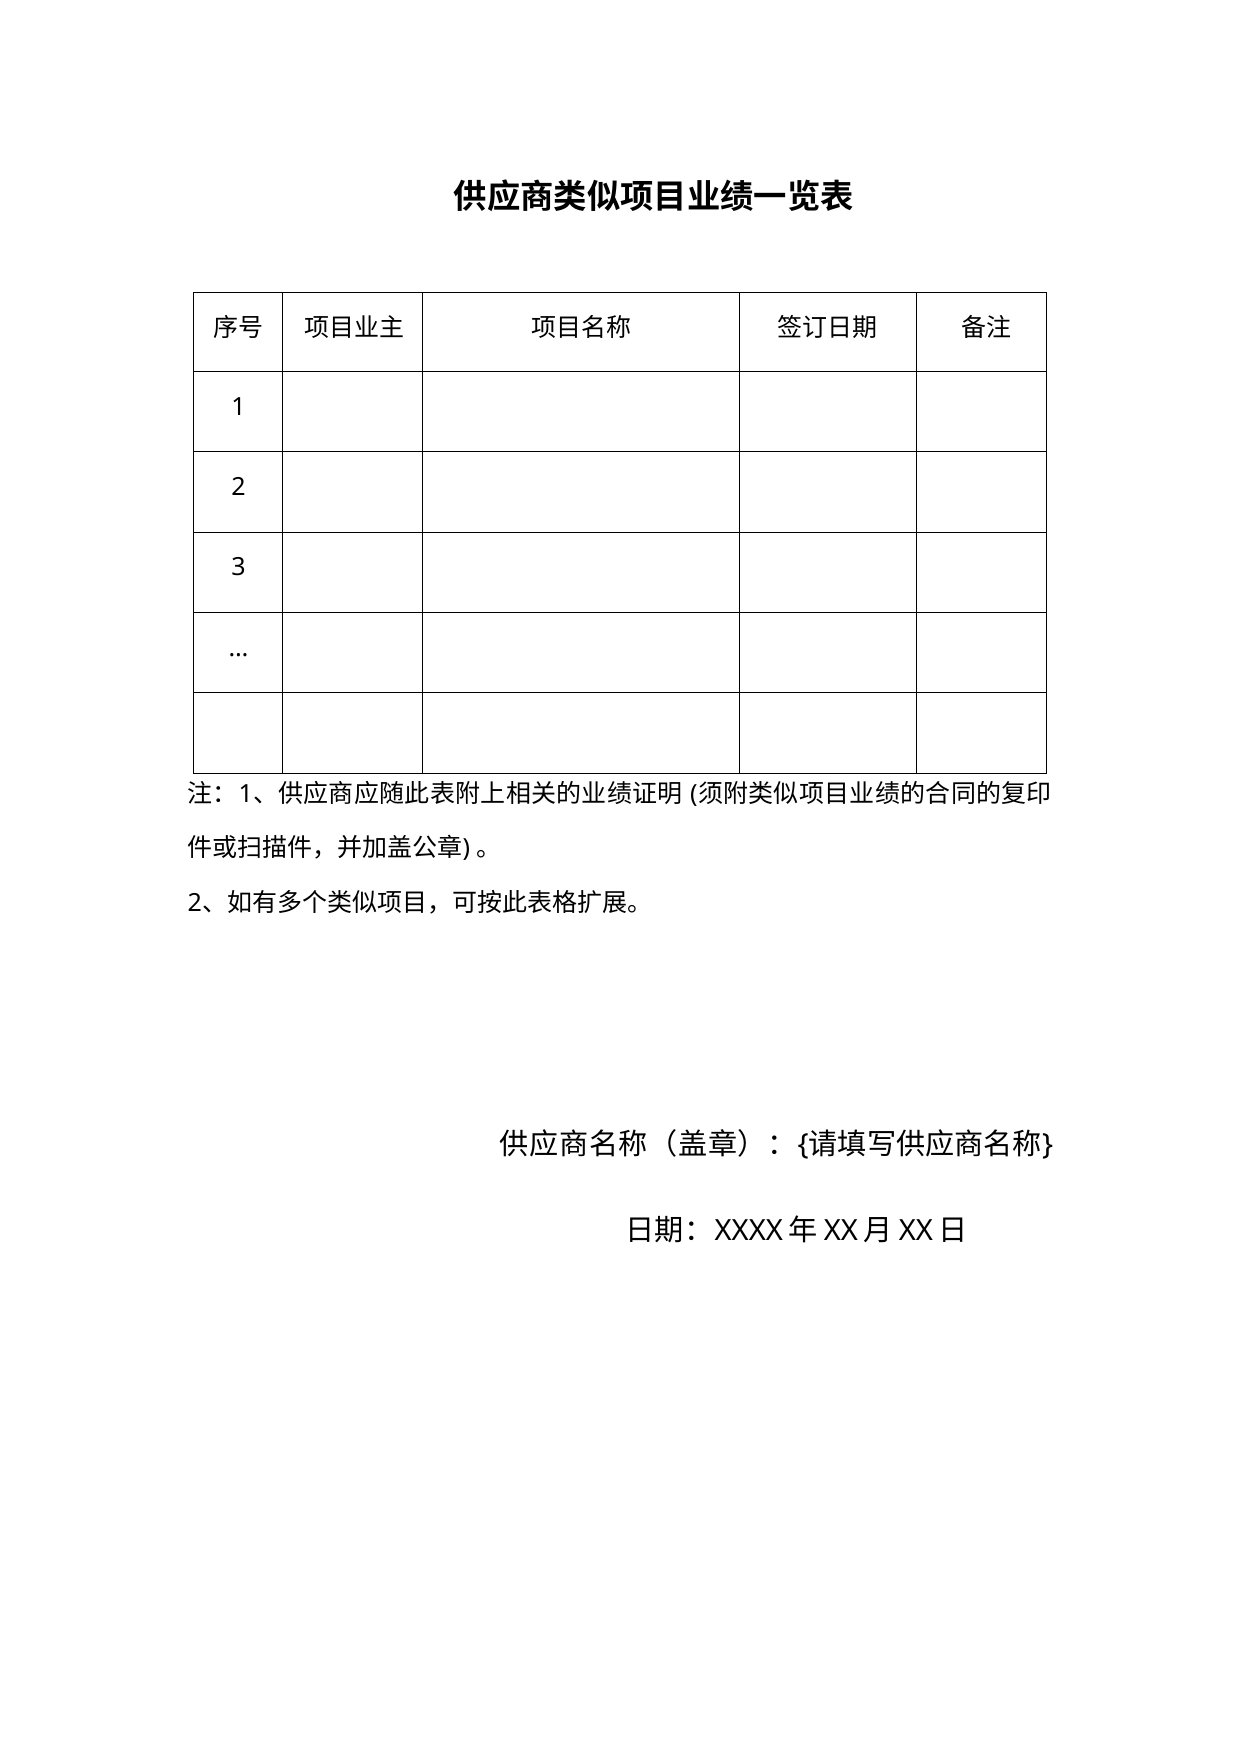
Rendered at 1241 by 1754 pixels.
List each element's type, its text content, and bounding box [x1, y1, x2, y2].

table_cell 3 [194, 533, 282, 612]
table_cell [194, 693, 282, 772]
table_cell [740, 372, 916, 451]
table_cell 1 [194, 372, 282, 451]
table_cell [740, 693, 916, 772]
table_header 项目名称 [423, 293, 739, 371]
table_header 备注 [917, 293, 1046, 371]
table_cell [917, 452, 1046, 532]
table_cell [917, 372, 1046, 451]
table_header 序号 [194, 293, 282, 371]
table_cell [740, 533, 916, 612]
table_cell [917, 693, 1046, 772]
table_cell [423, 533, 739, 612]
text 注：1、供应商应随此表附上相关的业绩证明 (须附类似项目业绩的合同的复印件或扫描件，并加盖公章) 。 [187, 773, 1053, 864]
table_cell … [194, 613, 282, 692]
table_cell [917, 613, 1046, 692]
table_cell [917, 533, 1046, 612]
table_cell [423, 613, 739, 692]
text 供应商类似项目业绩一览表 [187, 162, 1053, 227]
table_cell [423, 693, 739, 772]
table_cell [283, 533, 422, 612]
table_cell [283, 693, 422, 772]
text 日期：XXXX年XX月XX日 [581, 1195, 1053, 1260]
table_cell [283, 613, 422, 692]
table_cell [740, 613, 916, 692]
text 2、如有多个类似项目，可按此表格扩展。 [187, 882, 1053, 918]
table_cell [740, 452, 916, 532]
table_header 项目业主 [283, 293, 422, 371]
table_cell [283, 452, 422, 532]
table_cell [423, 452, 739, 532]
table_cell 2 [194, 452, 282, 532]
table_cell [283, 372, 422, 451]
table_cell [423, 372, 739, 451]
table_header 签订日期 [740, 293, 916, 371]
text 供应商名称（盖章）：{请填写供应商名称} [187, 1109, 1053, 1174]
